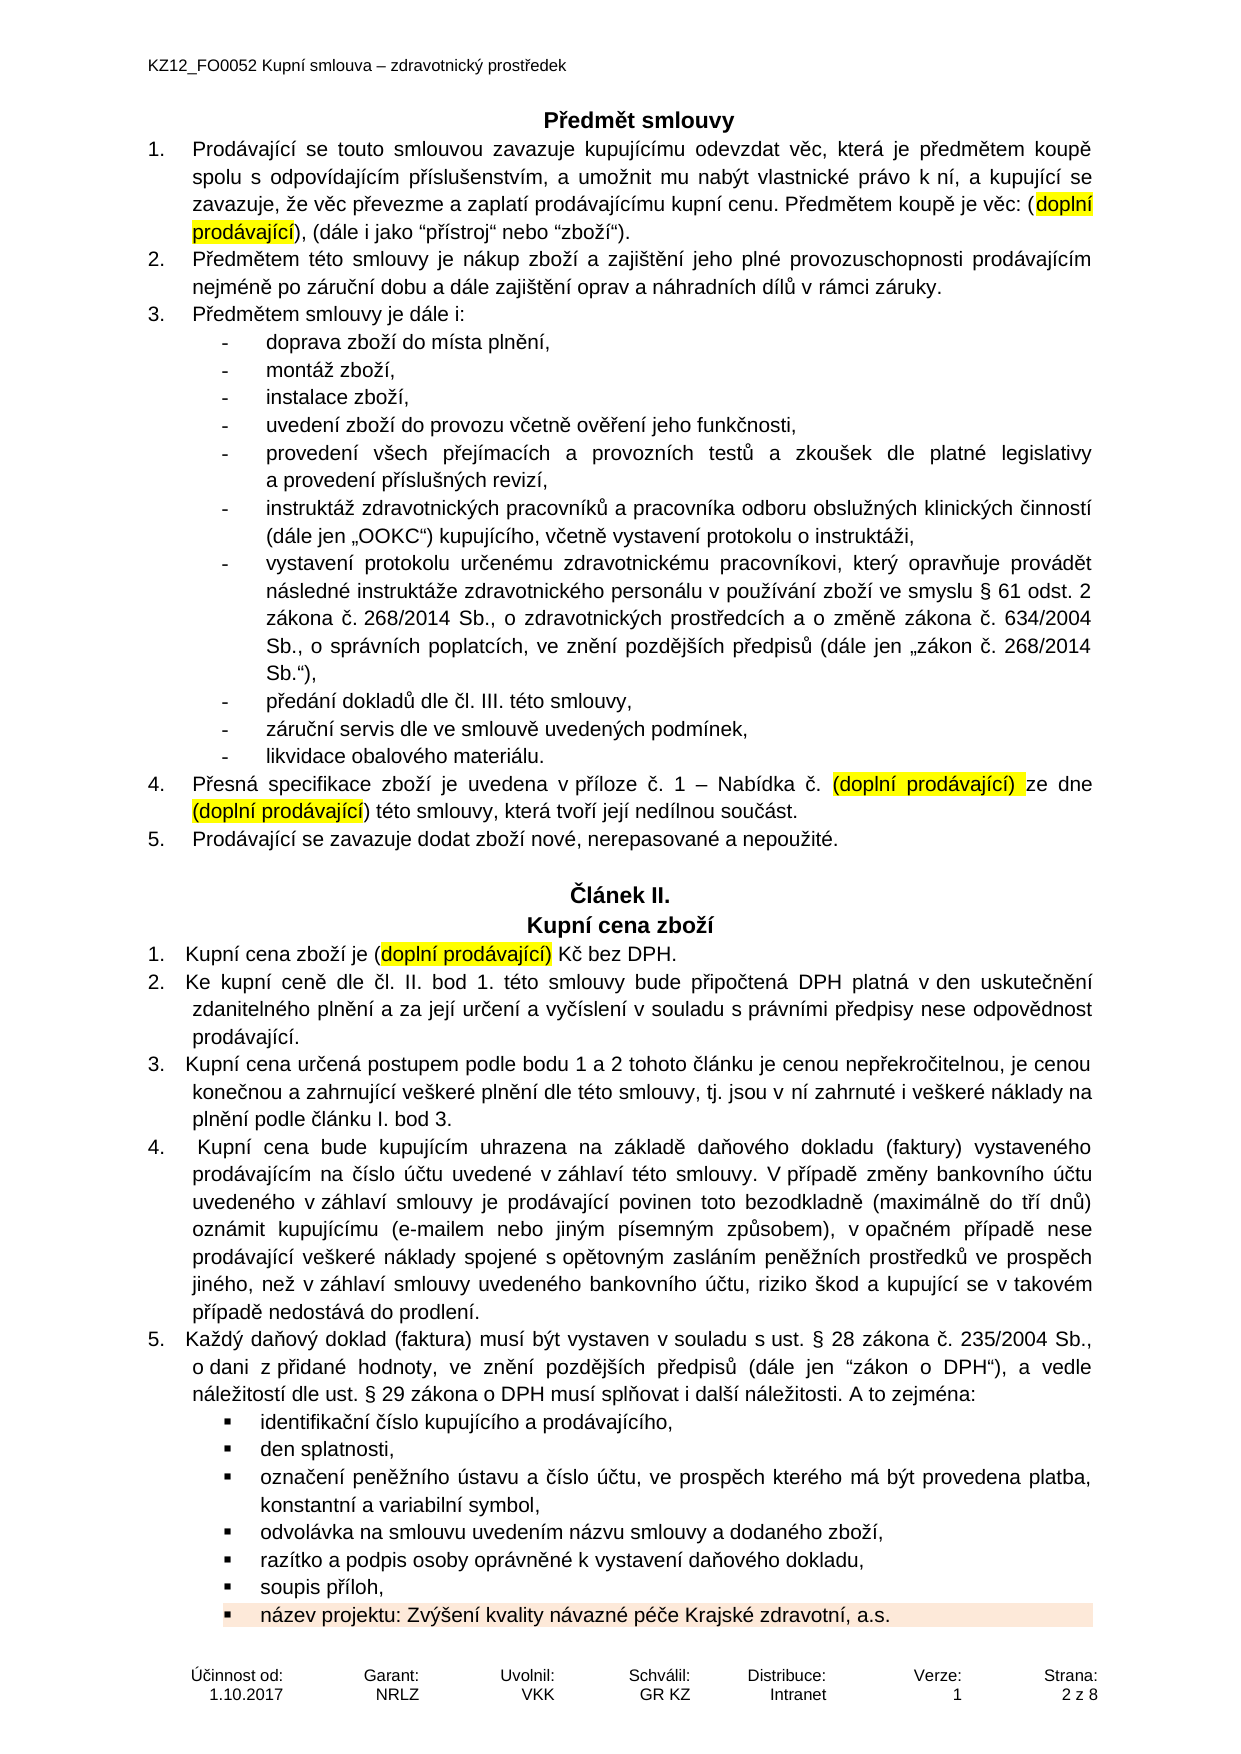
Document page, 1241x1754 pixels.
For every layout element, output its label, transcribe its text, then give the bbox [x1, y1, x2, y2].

list montáž zboží, [221, 357, 1093, 382]
list Každý daňový doklad (faktura) musí být vystaven v souladu s ust. § 28 zákona č. 235/2004 Sb., o dani z přidané hodnoty, ve znění pozdějších předpisů (dále jen “zákon o DPH“), a vedle náležitostí dle ust. § 29 zákona o DPH musí splňovat i další náležitosti. A to zejména: [148, 1327, 1093, 1406]
list vystavení protokolu určenému zdravotnickému pracovníkovi, který opravňuje provádět následné instruktáže zdravotnického personálu v používání zboží ve smyslu § 61 odst. 2 zákona č. 268/2014 Sb., o zdravotnických prostředcích a o změně zákona č. 634/2004 Sb., o správních poplatcích, ve znění pozdějších předpisů (dále jen „zákon č. 268/2014 Sb.“), [221, 551, 1093, 685]
list Prodávající se touto smlouvou zavazuje kupujícímu odevzdat věc, která je předmětem koupě spolu s odpovídajícím příslušenstvím, a umožnit mu nabýt vlastnické právo k ní, a kupující se zavazuje, že věc převezme a zaplatí prodávajícímu kupní cenu. Předmětem koupě je věc: (doplní prodávající), (dále i jako “přístroj“ nebo “zboží“). [148, 137, 1093, 244]
list uvedení zboží do provozu včetně ověření jeho funkčnosti, [221, 413, 1093, 437]
list záruční servis dle ve smlouvě uvedených podmínek, [221, 716, 1093, 741]
text Článek II. [148, 882, 1093, 908]
list Kupní cena bude kupujícím uhrazena na základě daňového dokladu (faktury) vystaveného prodávajícím na číslo účtu uvedené v záhlaví této smlouvy. V případě změny bankovního účtu uvedeného v záhlaví smlouvy je prodávající povinen toto bezodkladně (maximálně do tří dnů) oznámit kupujícímu (e-mailem nebo jiným písemným způsobem), v opačném případě nese prodávající veškeré náklady spojené s opětovným zasláním peněžních prostředků ve prospěch jiného, než v záhlaví smlouvy uvedeného bankovního účtu, riziko škod a kupující se v takovém případě nedostává do prodlení. [148, 1135, 1093, 1324]
list identifikační číslo kupujícího a prodávajícího, [223, 1410, 1093, 1434]
list instruktáž zdravotnických pracovníků a pracovníka odboru obslužných klinických činností (dále jen „OOKC“) kupujícího, včetně vystavení protokolu o instruktáži, [221, 496, 1093, 547]
list předání dokladů dle čl. III. této smlouvy, [221, 689, 1093, 713]
list Předmětem této smlouvy je nákup zboží a zajištění jeho plné provozuschopnosti prodávajícím nejméně po záruční dobu a dále zajištění oprav a náhradních dílů v rámci záruky. [148, 247, 1093, 299]
subtitle Kupní cena zboží [148, 912, 1093, 938]
list den splatnosti, [223, 1437, 1093, 1461]
list Kupní cena zboží je (doplní prodávající) Kč bez DPH. [552, 942, 1093, 966]
list Předmětem smlouvy je dále i: [148, 302, 1093, 326]
list Kupní cena zboží je (doplní prodávající) Kč bez DPH. [148, 942, 381, 966]
list likvidace obalového materiálu. [221, 744, 1093, 768]
list soupis příloh, [223, 1575, 1093, 1599]
list razítko a podpis osoby oprávněné k vystavení daňového dokladu, [223, 1548, 1093, 1572]
list Přesná specifikace zboží je uvedena v příloze č. 1 – Nabídka č. (doplní prodávající) ze dne (doplní prodávající) této smlouvy, která tvoří její nedílnou součást. [148, 772, 1093, 823]
list doprava zboží do místa plnění, [221, 330, 1093, 354]
list provedení všech přejímacích a provozních testů a zkoušek dle platné legislativy a provedení příslušných revizí, [221, 441, 1093, 492]
list označení peněžního ústavu a číslo účtu, ve prospěch kterého má být provedena platba, konstantní a variabilní symbol, [223, 1465, 1093, 1516]
list Ke kupní ceně dle čl. II. bod 1. této smlouvy bude připočtená DPH platná v den uskutečnění zdanitelného plnění a za její určení a vyčíslení v souladu s právními předpisy nese odpovědnost prodávající. [148, 970, 1093, 1049]
list Prodávající se zavazuje dodat zboží nové, nerepasované a nepoužité. [148, 827, 1093, 851]
list odvolávka na smlouvu uvedením názvu smlouvy a dodaného zboží, [223, 1520, 1093, 1544]
list název projektu: Zvýšení kvality návazné péče Krajské zdravotní, a.s. [223, 1603, 1093, 1627]
subtitle Předmět smlouvy [185, 107, 1093, 133]
list instalace zboží, [221, 385, 1093, 409]
list Kupní cena určená postupem podle bodu 2 tohoto článku je cenou nepřekročitelnou, je cenou konečnou a zahrnující veškeré plnění dle této smlouvy, tj. jsou v ní zahrnuté i veškeré náklady na plnění podle článku I. bod 3. [148, 1052, 1093, 1131]
